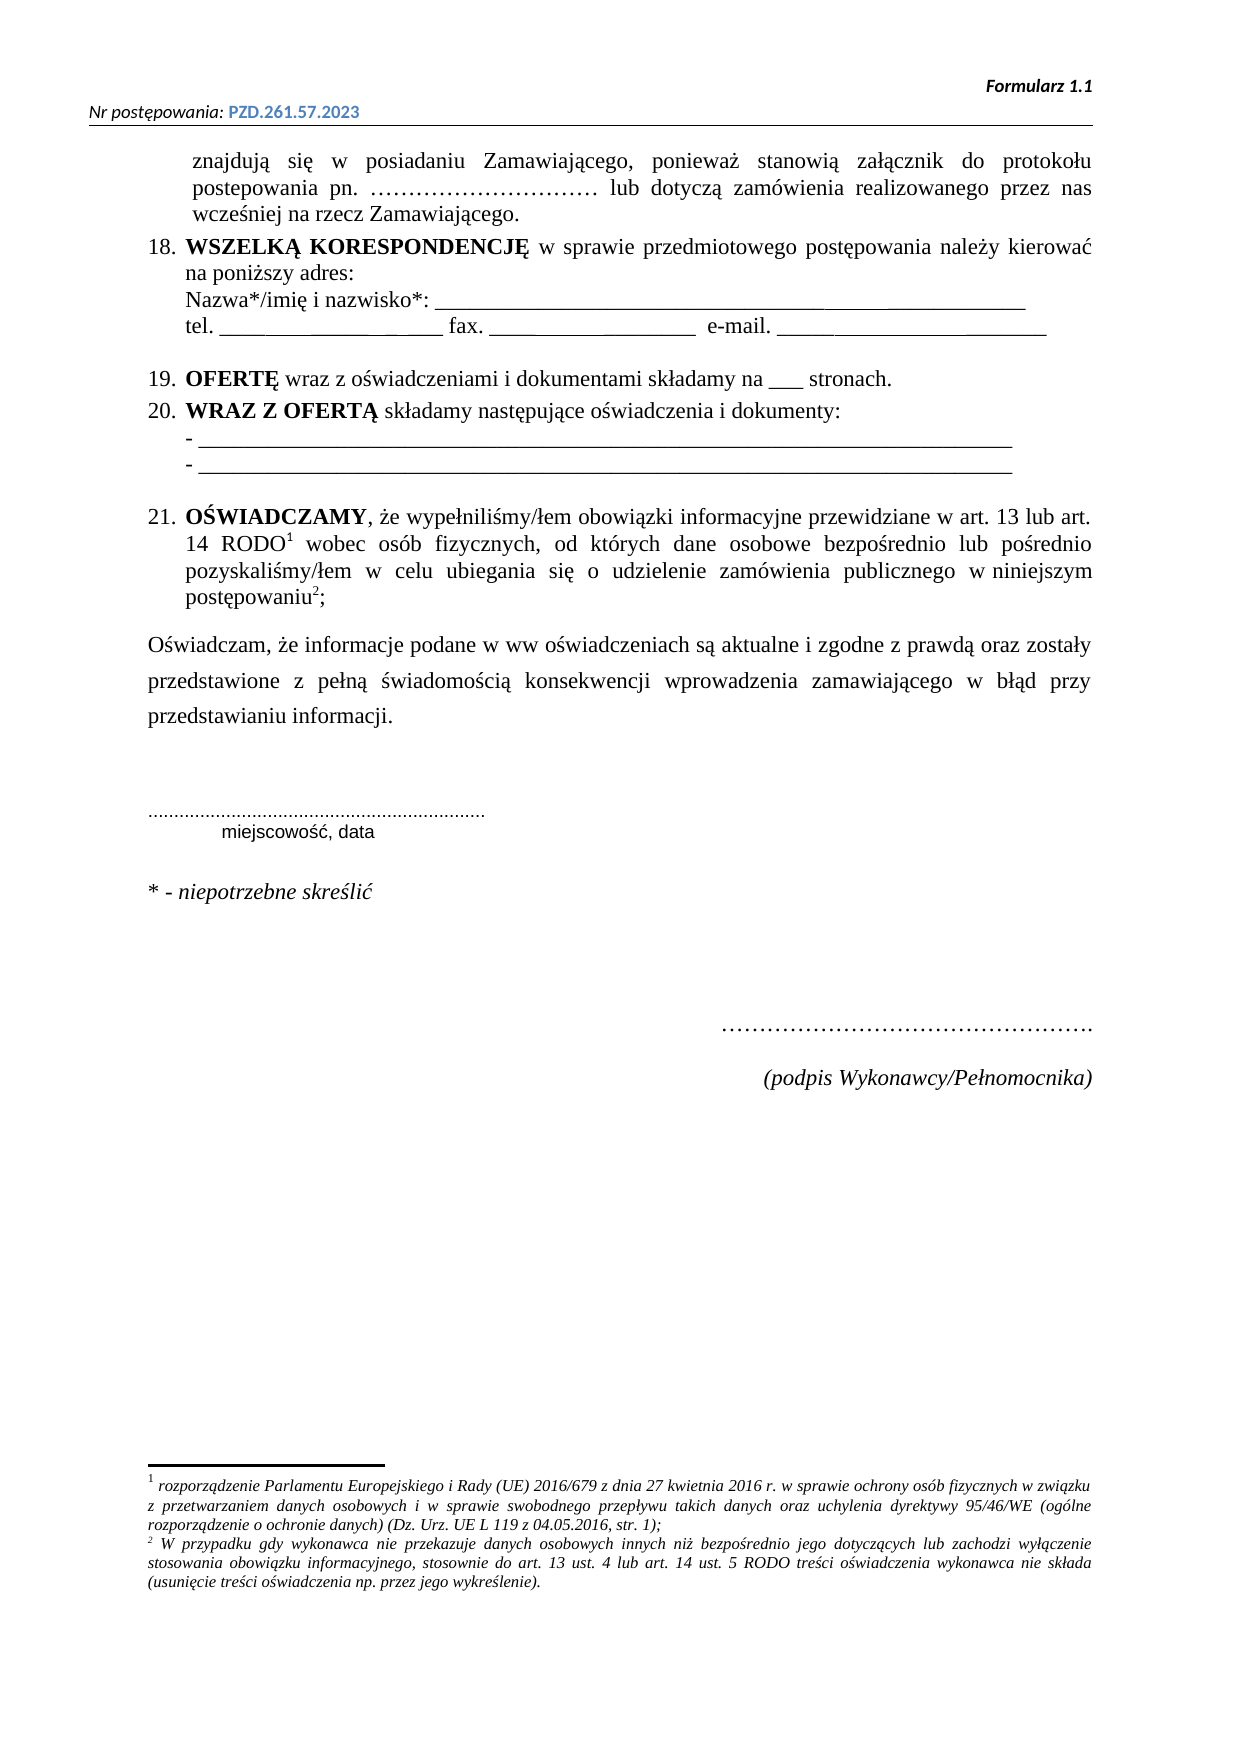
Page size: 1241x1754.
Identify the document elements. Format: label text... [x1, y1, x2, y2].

text miejscowość, data [185, 821, 1093, 842]
text tel. ____ _____ _ ___ fax. ____ ________ e-mail. _____ _______ [185, 312, 1093, 338]
text (podpis Wykonawcy/Pełnomocnika) [148, 1064, 1093, 1090]
list OFERTĘ wraz z oświadczeniami i dokumentami składamy na ___ stronach. [148, 365, 1093, 391]
text - _______________________________________________________________________ [185, 424, 1093, 450]
text * - niepotrzebne skreślić [148, 878, 1093, 904]
list WRAZ Z OFERTĄ składamy następujące oświadczenia i dokumenty: [148, 397, 1093, 424]
text - _______________________________________________________________________ [185, 450, 1093, 476]
text znajdują się w posiadaniu Zamawiającego, ponieważ stanowią załącznik do protokołu postepowania pn. ………………………… lub dotyczą zamówienia realizowanego przez nas wcześniej na rzecz Zamawiającego. [192, 148, 1093, 227]
text Nazwa*/imię i nazwisko*: __________________________________ ____________ [185, 286, 1093, 312]
text ................................................................. [148, 799, 1093, 821]
text Oświadczam, że informacje podane w ww oświadczeniach są aktualne i zgodne z prawdą oraz zostały przedstawione z pełną świadomością konsekwencji wprowadzenia zamawiającego w błąd przy przedstawianiu informacji. [148, 622, 1093, 728]
text …………………………………………. [148, 1010, 1093, 1036]
list OŚWIADCZAMY, że wypełniliśmy/łem obowiązki informacyjne przewidziane w art. 13 lub art. 14 RODO wobec osób fizycznych, od których dane osobowe bezpośrednio lub pośrednio pozyskaliśmy/łem w celu ubiegania się o udzielenie zamówienia publicznego w niniejszym postępowaniu2; [148, 503, 1093, 610]
list WSZELKĄ KORESPONDENCJĘ w sprawie przedmiotowego postępowania należy kierować na poniższy adres: [148, 233, 1093, 286]
